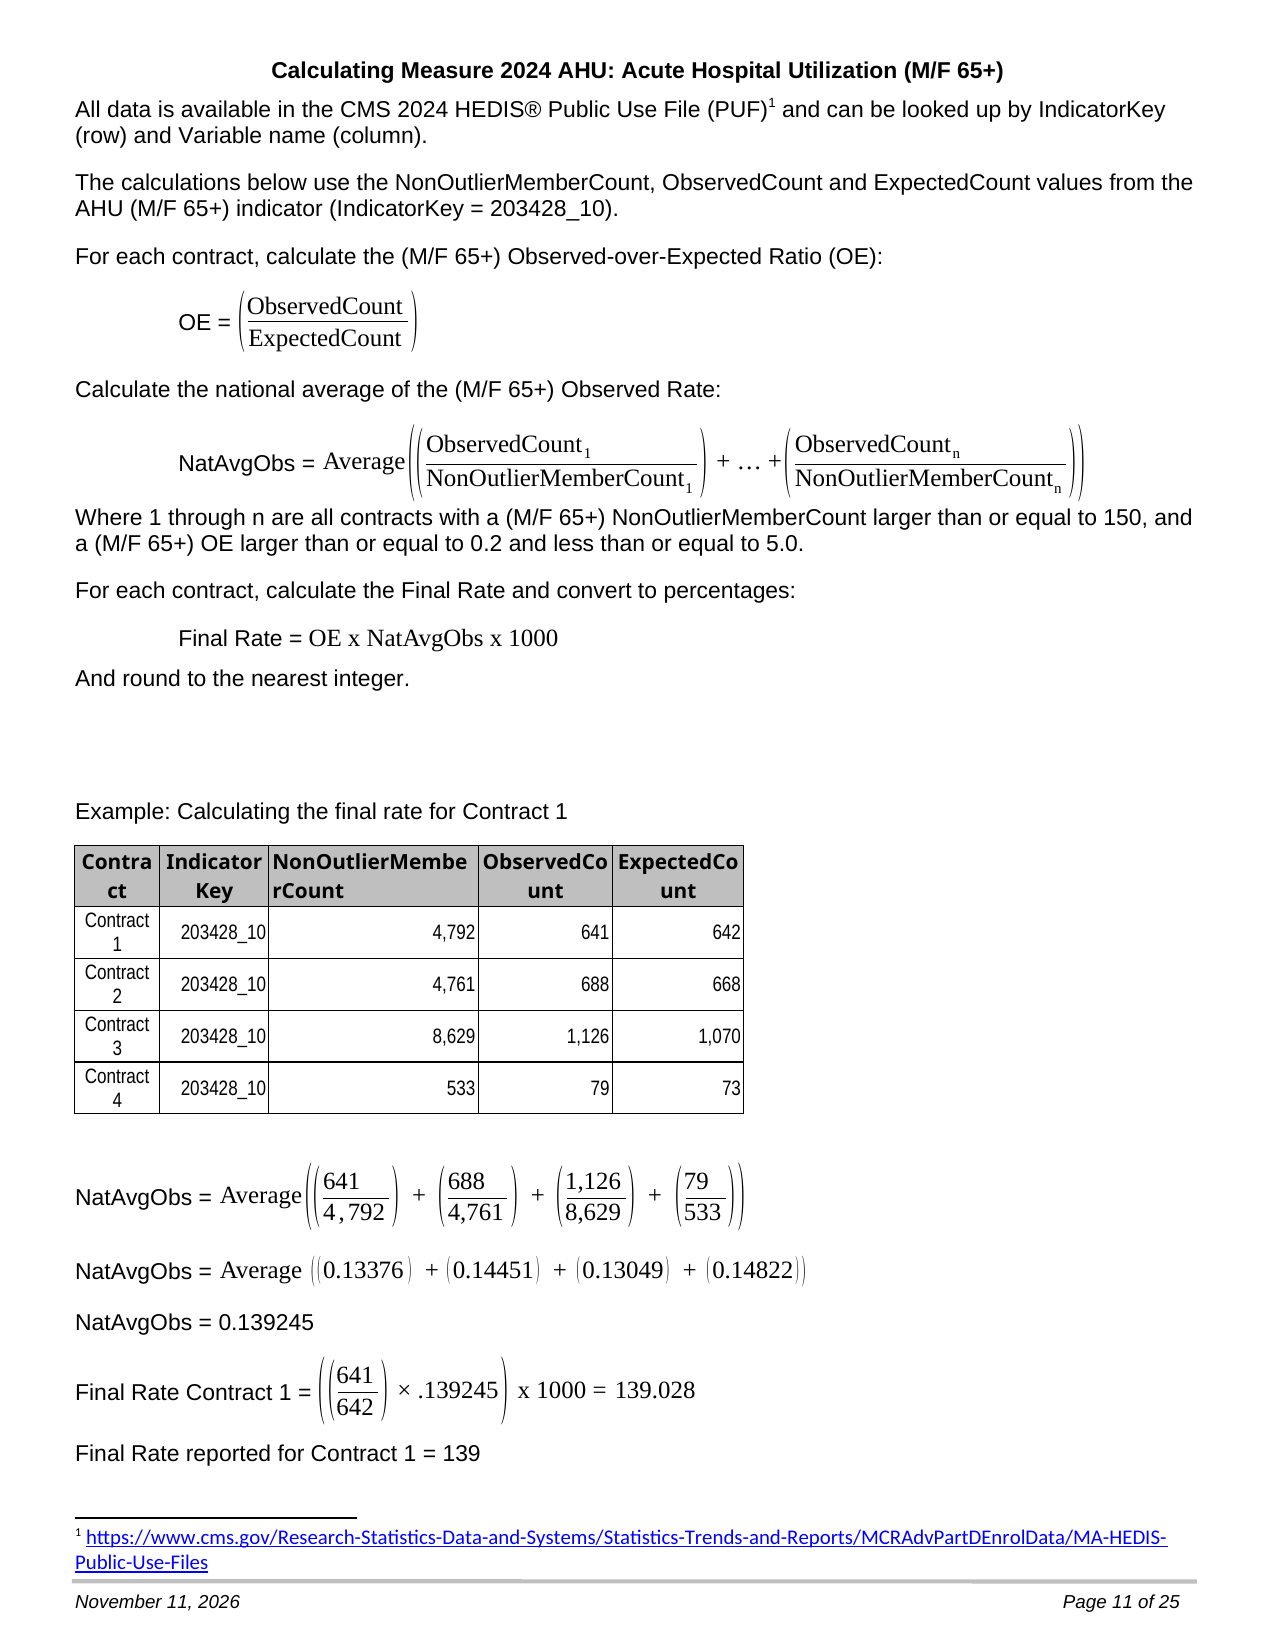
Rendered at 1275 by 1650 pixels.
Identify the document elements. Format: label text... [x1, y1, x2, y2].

text For each contract, calculate the Final Rate and convert to percentages: [75, 577, 1200, 604]
text OE = [103, 290, 1200, 355]
table_header IndicatorKey [160, 846, 268, 906]
text Final Rate = [103, 624, 1200, 652]
text All data is available in the CMS 2024 HEDIS® Public Use File (PUF) and can be looked up by IndicatorKey (row) and Variable name (column). [75, 96, 1200, 148]
table_cell 1,070 [613, 1011, 743, 1061]
text NatAvgObs = [75, 1254, 1200, 1288]
table_cell 8,629 [269, 1011, 478, 1061]
text The calculations below use the NonOutlierMemberCount, ObservedCount and ExpectedCount values from the AHU (M/F 65+) indicator (IndicatorKey = 203428_10). [75, 169, 1200, 222]
table_cell Contract 1 [75, 907, 159, 958]
table_header Contract [75, 846, 159, 906]
table_cell 4,792 [269, 907, 478, 958]
text For each contract, calculate the (M/F 65+) Observed-over-Expected Ratio (OE): [75, 243, 1200, 269]
text Final Rate Contract 1 = [75, 1356, 1200, 1427]
table_cell Contract 4 [75, 1063, 159, 1113]
text Final Rate reported for Contract 1 = 139 [75, 1440, 1200, 1466]
table_cell 533 [269, 1063, 478, 1113]
table_cell 1,126 [479, 1011, 612, 1061]
title Calculating Measure 2024 AHU: Acute Hospital Utilization (M/F 65+) [75, 57, 1200, 83]
table_header ExpectedCount [613, 846, 743, 906]
table_cell 203428_10 [160, 907, 268, 958]
table_cell 4,761 [269, 959, 478, 1009]
table_header NonOutlierMemberCount [269, 846, 478, 906]
table_cell 203428_10 [160, 1011, 268, 1061]
text NatAvgObs = [103, 423, 1200, 504]
table_cell 642 [613, 907, 743, 958]
table_cell 668 [613, 959, 743, 1009]
text Example: Calculating the final rate for Contract 1 [75, 798, 1200, 824]
table_cell Contract 2 [75, 959, 159, 1009]
table_header ObservedCount [479, 846, 612, 906]
table_cell 688 [479, 959, 612, 1009]
text NatAvgObs = [75, 1162, 1200, 1233]
text And round to the nearest integer. [75, 664, 1200, 691]
table_cell 203428_10 [160, 1063, 268, 1113]
text Calculate the national average of the (M/F 65+) Observed Rate: [75, 376, 1200, 402]
text Where 1 through n are all contracts with a (M/F 65+) NonOutlierMemberCount larger than or equal to 150, and a (M/F 65+) OE larger than or equal to 0.2 and less than or equal to 5.0. [75, 504, 1200, 556]
table_cell 203428_10 [160, 959, 268, 1009]
table_cell 641 [479, 907, 612, 958]
table_cell 79 [479, 1063, 612, 1113]
table_cell Contract 3 [75, 1011, 159, 1061]
text NatAvgObs = 0.139245 [75, 1309, 1200, 1335]
table_cell 73 [613, 1063, 743, 1113]
